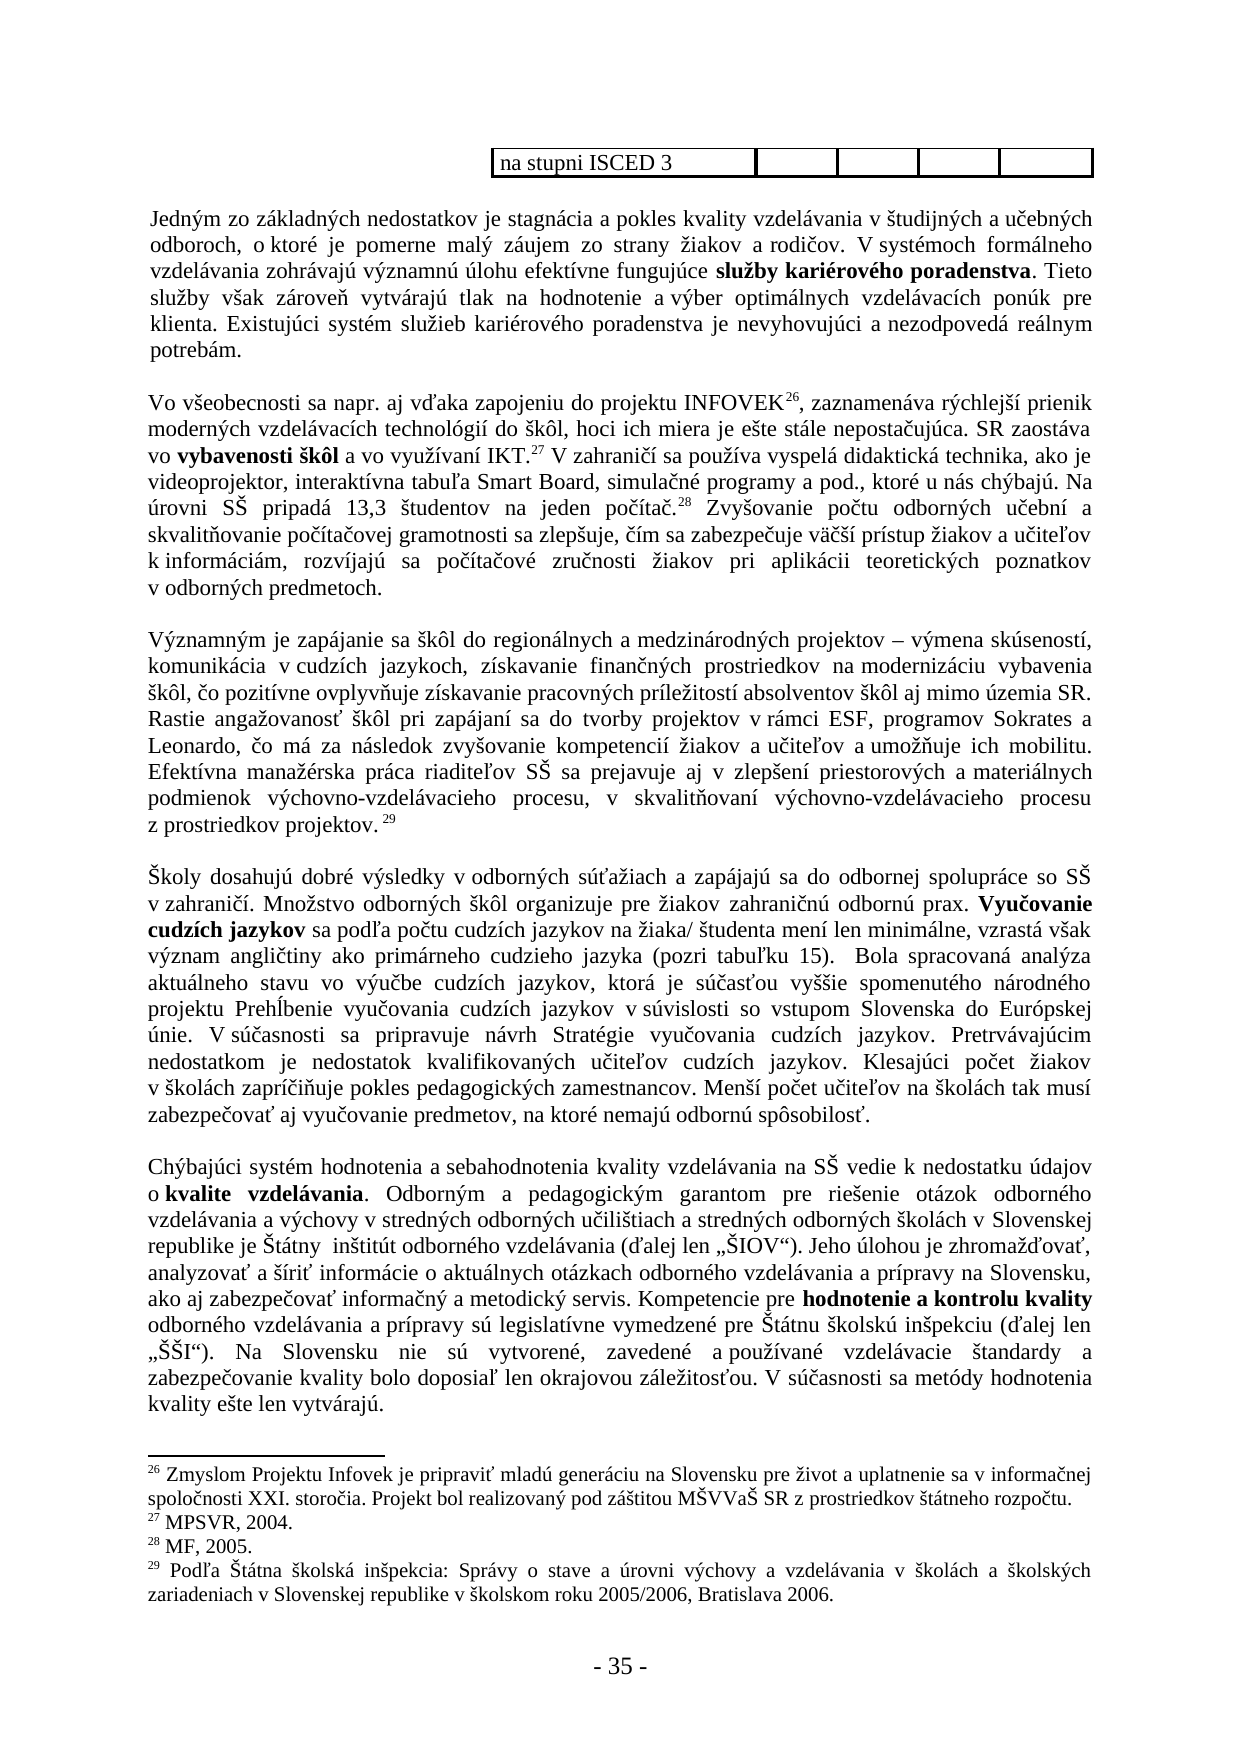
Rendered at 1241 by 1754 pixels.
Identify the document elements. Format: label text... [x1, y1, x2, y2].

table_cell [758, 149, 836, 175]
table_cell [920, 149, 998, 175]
text Chýbajúci systém hodnotenia a sebahodnotenia kvality vzdelávania na SŠ vedie k nedostatku údajov o kvalite vzdelávania. Odborným a pedagogickým garantom pre riešenie otázok odborného vzdelávania a výchovy v stredných odborných učilištiach a stredných odborných školách v Slovenskej republike je Štátny inštitút odborného vzdelávania (ďalej len „ŠIOV“). Jeho úlohou je zhromažďovať, analyzovať a šíriť informácie o aktuálnych otázkach odborného vzdelávania a prípravy na Slovensku, ako aj zabezpečovať informačný a metodický servis. Kompetencie pre hodnotenie a kontrolu kvality odborného vzdelávania a prípravy sú legislatívne vymedzené pre Štátnu školskú inšpekciu (ďalej len „ŠŠI“). Na Slovensku nie sú vytvorené, zavedené a používané vzdelávacie štandardy a zabezpečovanie kvality bolo doposiaľ len okrajovou záležitosťou. V súčasnosti sa metódy hodnotenia kvality ešte len vytvárajú. [148, 1153, 1092, 1417]
text Jedným zo základných nedostatkov je stagnácia a pokles kvality vzdelávania v študijných a učebných odboroch, o ktoré je pomerne malý záujem zo strany žiakov a rodičov. V systémoch formálneho vzdelávania zohrávajú významnú úlohu efektívne fungujúce služby kariérového poradenstva. Tieto služby však zároveň vytvárajú tlak na hodnotenie a výber optimálnych vzdelávacích ponúk pre klienta. Existujúci systém služieb kariérového poradenstva je nevyhovujúci a nezodpovedá reálnym potrebám. [150, 204, 1092, 363]
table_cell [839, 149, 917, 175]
text Významným je zapájanie sa škôl do regionálnych a medzinárodných projektov – výmena skúseností, komunikácia v cudzích jazykoch, získavanie finančných prostriedkov na modernizáciu vybavenia škôl, čo pozitívne ovplyvňuje získavanie pracovných príležitostí absolventov škôl aj mimo územia SR. Rastie angažovanosť škôl pri zapájaní sa do tvorby projektov v rámci ESF, programov Sokrates a Leonardo, čo má za následok zvyšovanie kompetencií žiakov a učiteľov a umožňuje ich mobilitu. Efektívna manažérska práca riaditeľov SŠ sa prejavuje aj v zlepšení priestorových a materiálnych podmienok výchovno-vzdelávacieho procesu, v skvalitňovaní výchovno-vzdelávacieho procesu z prostriedkov projektov. [148, 626, 1092, 837]
text Vo všeobecnosti sa napr. aj vďaka zapojeniu do projektu INFOVEK, zaznamenáva rýchlejší prienik moderných vzdelávacích technológií do škôl, hoci ich miera je ešte stále nepostačujúca. SR zaostáva vo vybavenosti škôl a vo využívaní IKT. V zahraničí sa používa vyspelá didaktická technika, ako je videoprojektor, interaktívna tabuľa Smart Board, simulačné programy a pod., ktoré u nás chýbajú. Na úrovni SŠ pripadá 13,3 študentov na jeden počítač. Zvyšovanie počtu odborných učební a skvalitňovanie počítačovej gramotnosti sa zlepšuje, čím sa zabezpečuje väčší prístup žiakov a učiteľov k informáciám, rozvíjajú sa počítačové zručnosti žiakov pri aplikácii teoretických poznatkov v odborných predmetoch. [148, 389, 1092, 600]
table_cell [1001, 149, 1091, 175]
text Školy dosahujú dobré výsledky v odborných súťažiach a zapájajú sa do odbornej spolupráce so SŠ v zahraničí. Množstvo odborných škôl organizuje pre žiakov zahraničnú odbornú prax. Vyučovanie cudzích jazykov sa podľa počtu cudzích jazykov na žiaka/ študenta mení len minimálne, vzrastá však význam angličtiny ako primárneho cudzieho jazyka (pozri tabuľku 15). Bola spracovaná analýza aktuálneho stavu vo výučbe cudzích jazykov, ktorá je súčasťou vyššie spomenutého národného projektu Prehĺbenie vyučovania cudzích jazykov v súvislosti so vstupom Slovenska do Európskej únie. V súčasnosti sa pripravuje návrh Stratégie vyučovania cudzích jazykov. Pretrvávajúcim nedostatkom je nedostatok kvalifikovaných učiteľov cudzích jazykov. Klesajúci počet žiakov v školách zapríčiňuje pokles pedagogických zamestnancov. Menší počet učiteľov na školách tak musí zabezpečovať aj vyučovanie predmetov, na ktoré nemajú odbornú spôsobilosť. [148, 863, 1092, 1127]
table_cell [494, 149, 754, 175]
